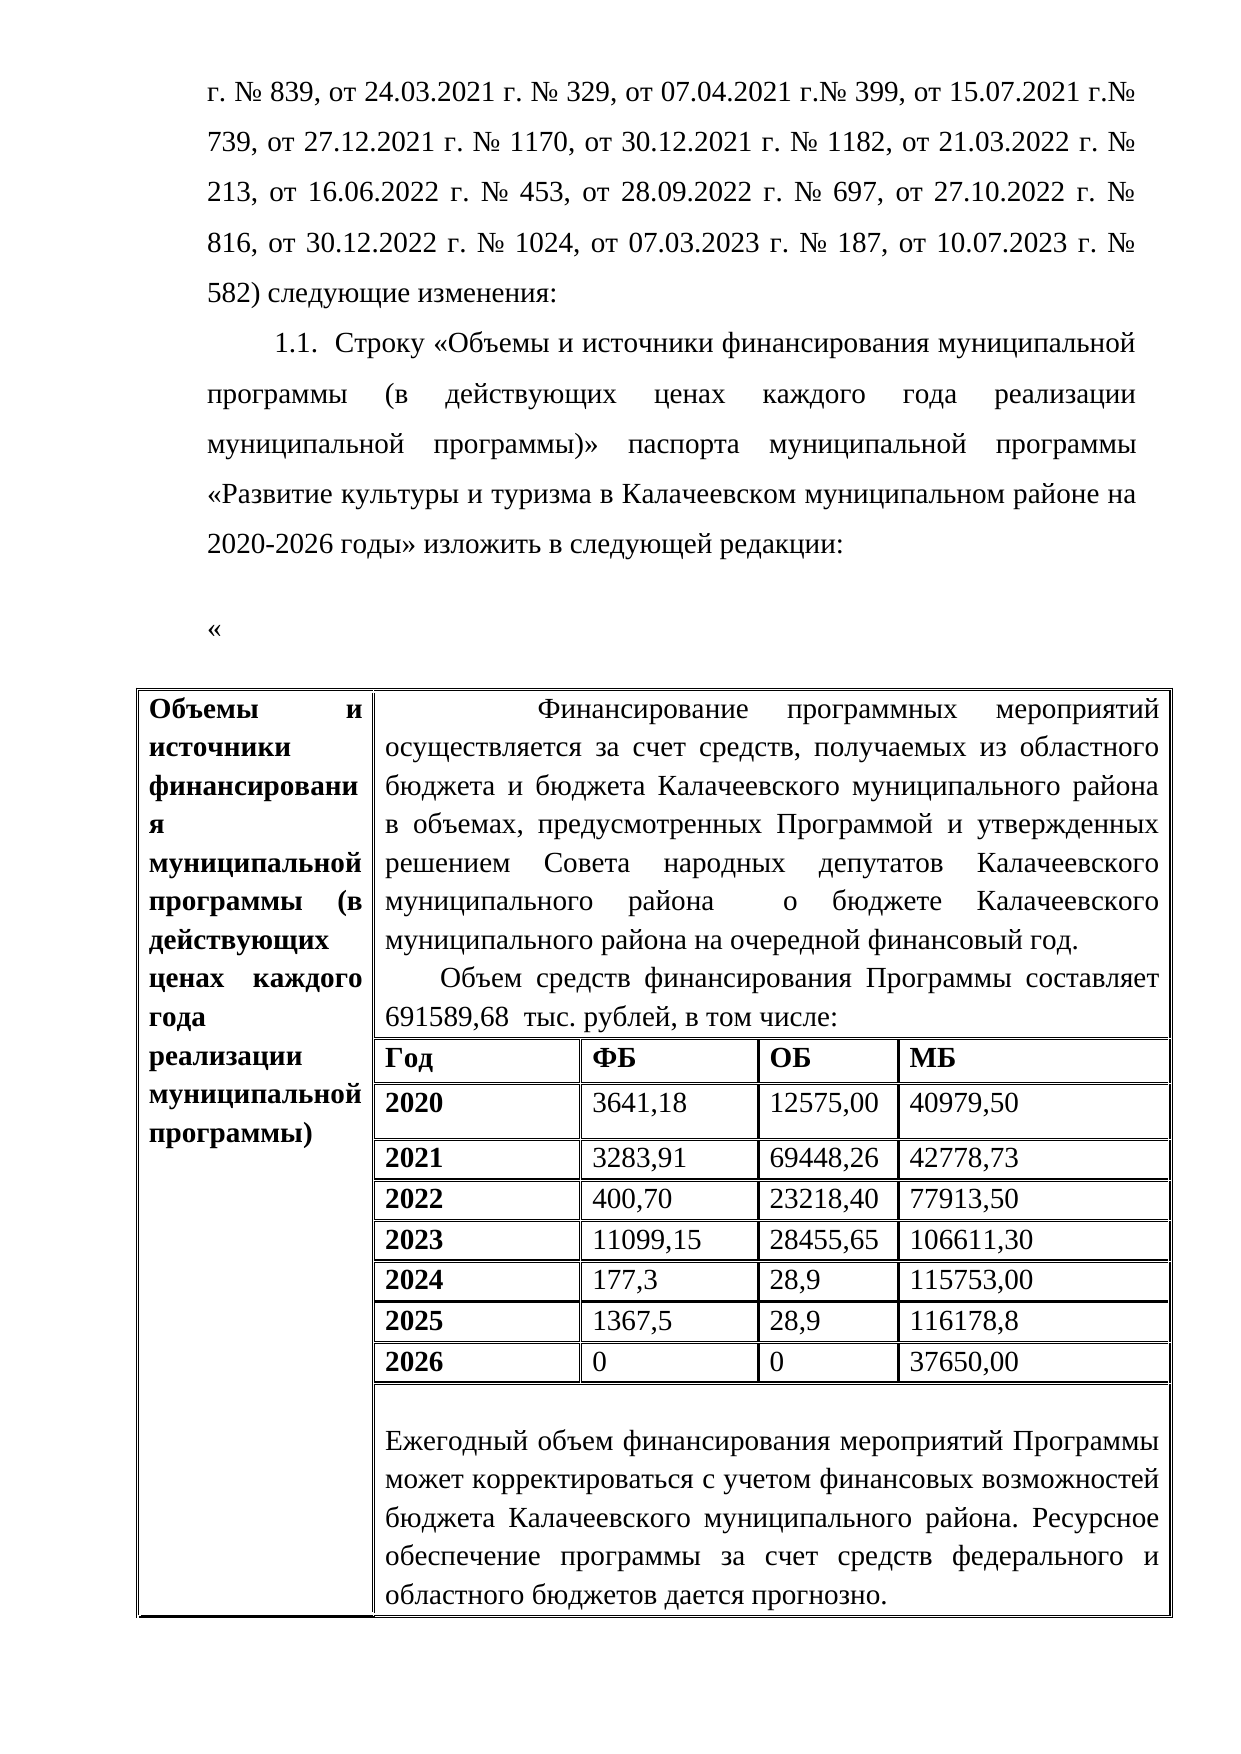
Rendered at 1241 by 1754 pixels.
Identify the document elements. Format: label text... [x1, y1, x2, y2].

table_cell 12575,00 [760, 1085, 897, 1137]
table_cell Ежегодный объем финансирования мероприятий Программы может корректироваться с учетом финансовых возможностей бюджета Калачеевского муниципального района. Ресурсное обеспечение программы за счет средств федерального и областного бюджетов дается прогнозно. [374, 1381, 1170, 1614]
table_cell 2020 [375, 1085, 579, 1137]
table_cell 37650,00 [898, 1341, 1171, 1381]
table_cell 2022 [375, 1182, 579, 1219]
table_cell 28455,65 [760, 1222, 897, 1259]
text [207, 74, 1137, 309]
table_cell Год [375, 1040, 579, 1082]
table_cell 106611,30 [898, 1219, 1171, 1259]
table_cell 69448,26 [760, 1141, 897, 1178]
table_cell 3641,18 [582, 1085, 757, 1137]
table_cell ОБ [760, 1040, 897, 1082]
table_cell 400,70 [582, 1182, 757, 1219]
table_cell 28,9 [760, 1263, 897, 1300]
table_cell 28,9 [760, 1303, 897, 1341]
table_cell 2024 [375, 1263, 579, 1300]
text « [207, 611, 1137, 644]
table_cell 0 [760, 1344, 897, 1381]
table_cell 2021 [375, 1141, 579, 1178]
table_cell 2025 [375, 1303, 579, 1341]
table_cell 42778,73 [900, 1138, 1170, 1178]
table_cell 77913,50 [900, 1178, 1170, 1219]
table_cell ФБ [582, 1040, 757, 1082]
table_cell 11099,15 [582, 1222, 757, 1259]
table_cell 177,3 [582, 1263, 757, 1300]
table_cell 115753,00 [900, 1259, 1170, 1300]
table_cell 3283,91 [582, 1141, 757, 1178]
table_cell 0 [582, 1344, 757, 1381]
table_cell МБ [898, 1037, 1171, 1082]
table_header Финансирование программных мероприятий осуществляется за счет средств, получаемых из областного бюджета и бюджета Калачеевского муниципального района в объемах, предусмотренных Программой и утвержденных решением Совета народных депутатов Калачеевского муниципального района о бюджете Калачеевского муниципального района на очередной финансовый год. Объем средств финансирования Программы составляет 691589,68 тыс. рублей, в том числе: [374, 691, 1169, 1037]
table_cell 1367,5 [582, 1303, 757, 1341]
table_cell 116178,8 [900, 1300, 1169, 1341]
table_header Объемы и источники финансирования муниципальной программы (в действующих ценах каждого года реализации муниципальной программы) [139, 691, 374, 1614]
table_cell 2026 [375, 1344, 579, 1381]
table_cell 40979,50 [898, 1082, 1171, 1137]
table_cell 2023 [375, 1222, 579, 1259]
table_cell 23218,40 [760, 1182, 897, 1219]
text 1.1. Строку «Объемы и источники финансирования муниципальной программы (в действующих ценах каждого года реализации муниципальной программы)» паспорта муниципальной программы «Развитие культуры и туризма в Калачеевском муниципальном районе на 2020-2026 годы» изложить в следующей редакции: [207, 325, 1137, 560]
